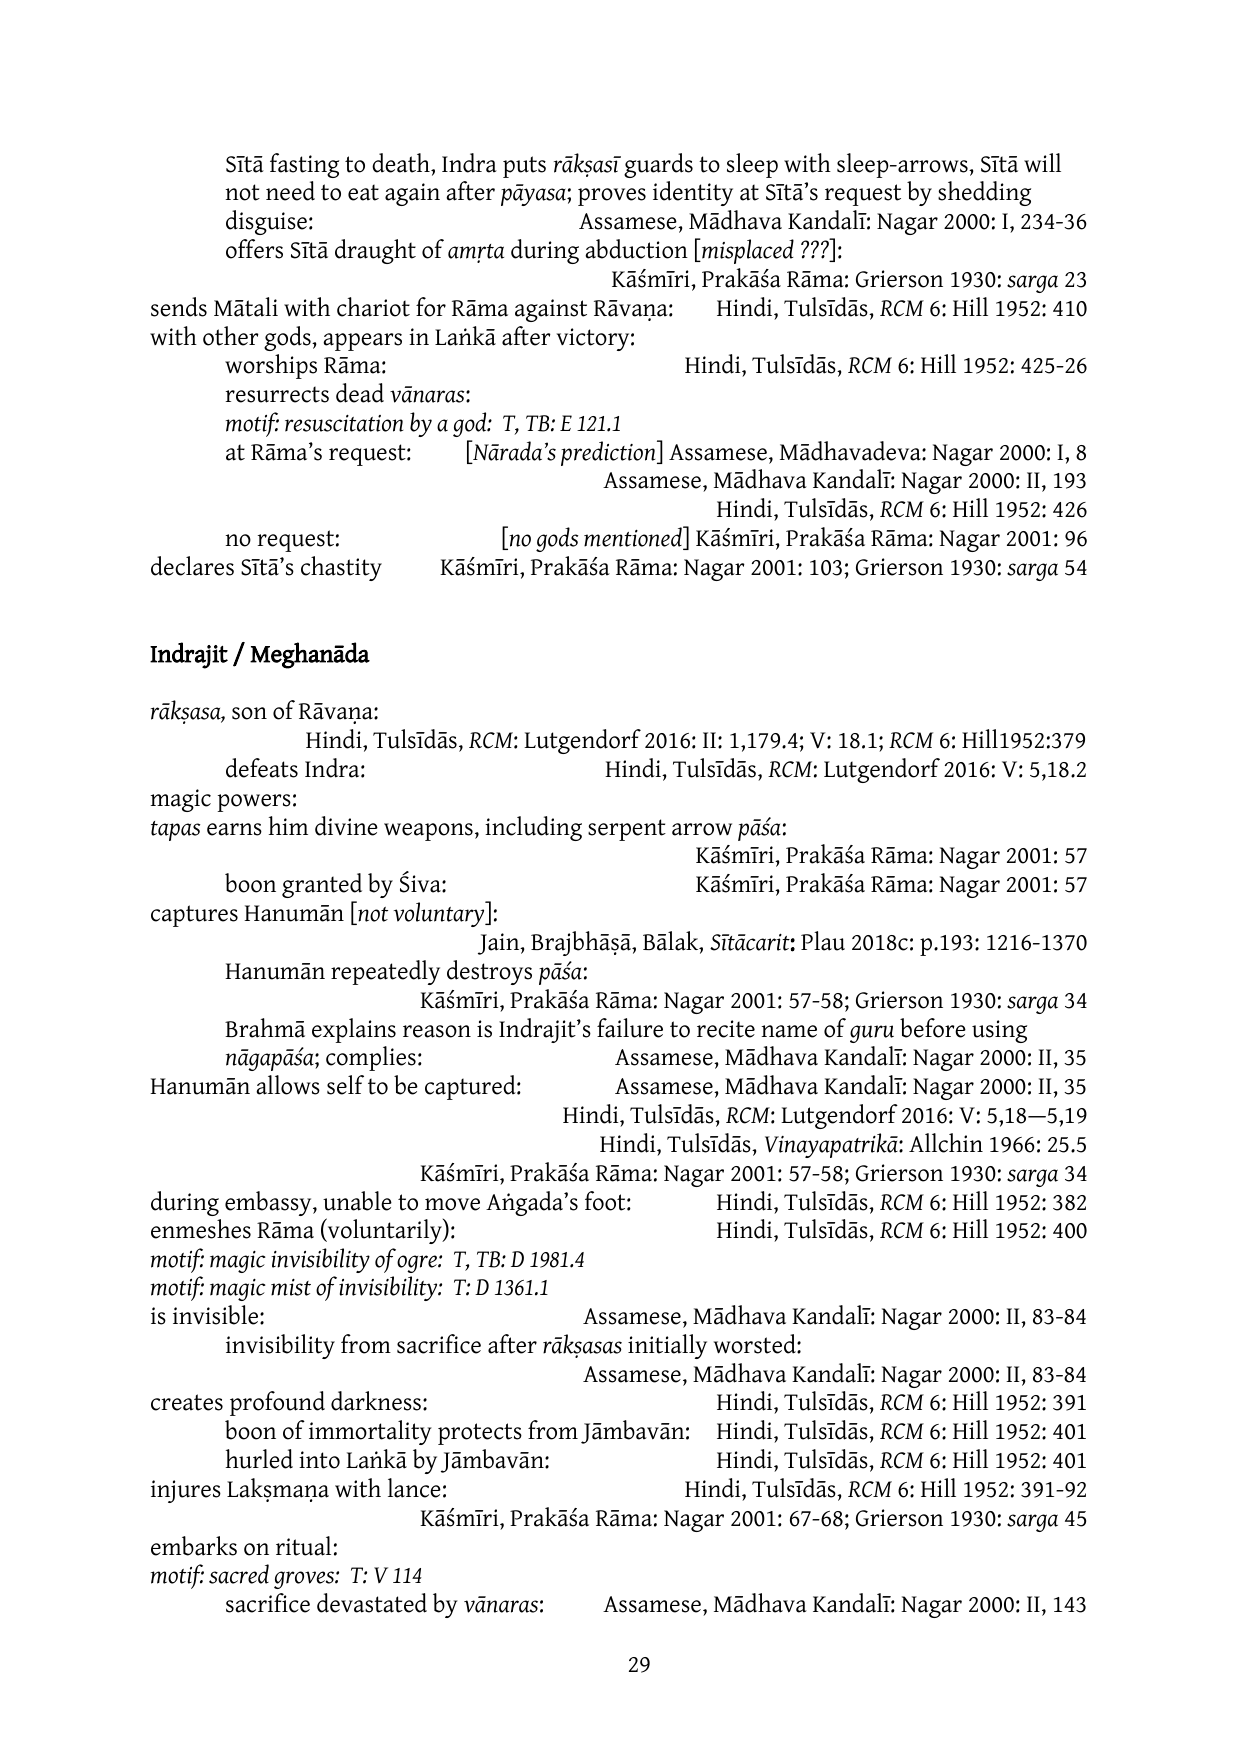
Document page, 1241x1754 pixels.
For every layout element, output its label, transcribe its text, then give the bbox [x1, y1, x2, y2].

text tapas earns him divine weapons, including serpent arrow pāśa: Kāśmīri, Prakāśa Rāma: Nagar 2001: 57 [150, 813, 1090, 871]
text motif: sacred groves: T: V 114 [150, 1562, 1090, 1590]
text no request: [no gods mentioned] Kāśmīri, Prakāśa Rāma: Nagar 2001: 96 [150, 524, 1090, 553]
text with other gods, appears in Laṅkā after victory: [150, 323, 1090, 352]
subtitle rākṣasa, son of Rāvaṇa: Hindi, Tulsīdās, RCM: Lutgendorf 2016: II: 1,179.4; V: 18.1; RCM 6: Hill1952:379 [150, 698, 1090, 755]
text captures Hanumān [not voluntary]: [150, 899, 1090, 928]
text motif: magic mist of invisibility: T: D 1361.1 [150, 1274, 1090, 1302]
text defeats Indra: Hindi, Tulsīdās, RCM: Lutgendorf 2016: V: 5,18.2 [150, 755, 1090, 784]
text sacrifice devastated by vānaras: Assamese, Mādhava Kandalī: Nagar 2000: II, 143 [150, 1590, 1090, 1619]
text motif: resuscitation by a god: T, TB: E 121.1 [150, 410, 1090, 438]
text Hindi, Tulsīdās, RCM: Lutgendorf 2016: V: 5,18—5,19 [150, 1102, 1090, 1130]
text during embassy, unable to move Aṅgada’s foot: Hindi, Tulsīdās, RCM 6: Hill 1952: 382 [150, 1188, 1090, 1217]
text creates profound darkness: Hindi, Tulsīdās, RCM 6: Hill 1952: 391 boon of immortality protects from Jāmbavān: Hindi, Tulsīdās, RCM 6: Hill 1952: 401 [150, 1389, 1090, 1447]
text Kāśmīri, Prakāśa Rāma: Nagar 2001: 57-58; Grierson 1930: sarga 34 [150, 1159, 1090, 1188]
text injures Lakṣmaṇa with lance: Hindi, Tulsīdās, RCM 6: Hill 1952: 391-92 [150, 1475, 1090, 1504]
text hurled into Laṅkā by Jāmbavān: Hindi, Tulsīdās, RCM 6: Hill 1952: 401 [150, 1447, 1090, 1475]
text offers Sītā draught of amṛta during abduction [misplaced ???]: Kāśmīri, Prakāśa Rāma: Grierson 1930: sarga 23 [150, 237, 1090, 294]
text embarks on ritual: [150, 1533, 1090, 1562]
text is invisible: Assamese, Mādhava Kandalī: Nagar 2000: II, 83-84 invisibility from sacrifice after rākṣasas initially worsted: Assamese, Mādhava Kandalī: Nagar 2000: II, 83-84 [150, 1302, 1090, 1389]
text Jain, Brajbhāṣā, Bālak, Sītācarit: Plau 2018c: p.193: 1216-1370 [150, 928, 1090, 957]
text Assamese, Mādhava Kandalī: Nagar 2000: II, 193 [150, 467, 1090, 496]
text Hanumān allows self to be captured: Assamese, Mādhava Kandalī: Nagar 2000: II, 35 [150, 1073, 1090, 1102]
text magic powers: [150, 784, 1090, 813]
text boon granted by Śiva: Kāśmīri, Prakāśa Rāma: Nagar 2001: 57 [150, 871, 1090, 899]
text Hindi, Tulsīdās, Vinayapatrikā: Allchin 1966: 25.5 [150, 1130, 1090, 1159]
text declares Sītā’s chastity Kāśmīri, Prakāśa Rāma: Nagar 2001: 103; Grierson 1930: sarga 54 [150, 553, 1090, 582]
text enmeshes Rāma (voluntarily): Hindi, Tulsīdās, RCM 6: Hill 1952: 400 [150, 1217, 1090, 1246]
text at Rāma’s request: [Nārada’s prediction] Assamese, Mādhavadeva: Nagar 2000: I, 8 [150, 438, 1090, 467]
text Hanumān repeatedly destroys pāśa: [150, 957, 1090, 986]
text Sītā fasting to death, Indra puts rākṣasī guards to sleep with sleep-arrows, Sītā will not need to eat again after pāyasa; proves identity at Sītā’s request by shedding disguise: Assamese, Mādhava Kandalī: Nagar 2000: I, 234-36 [150, 150, 1090, 237]
text Hindi, Tulsīdās, RCM 6: Hill 1952: 426 [150, 496, 1090, 524]
subtitle Indrajit / Meghanāda [150, 640, 1090, 669]
text sends Mātali with chariot for Rāma against Rāvaṇa: Hindi, Tulsīdās, RCM 6: Hill 1952: 410 [150, 294, 1090, 323]
text Kāśmīri, Prakāśa Rāma: Nagar 2001: 57-58; Grierson 1930: sarga 34 [150, 986, 1090, 1015]
text worships Rāma: Hindi, Tulsīdās, RCM 6: Hill 1952: 425-26 [150, 352, 1090, 381]
text Kāśmīri, Prakāśa Rāma: Nagar 2001: 67-68; Grierson 1930: sarga 45 [150, 1504, 1090, 1533]
text Brahmā explains reason is Indrajit’s failure to recite name of guru before using nāgapāśa; complies: Assamese, Mādhava Kandalī: Nagar 2000: II, 35 [150, 1015, 1090, 1073]
text motif: magic invisibility of ogre: T, TB: D 1981.4 [150, 1246, 1090, 1274]
text resurrects dead vānaras: [150, 381, 1090, 410]
